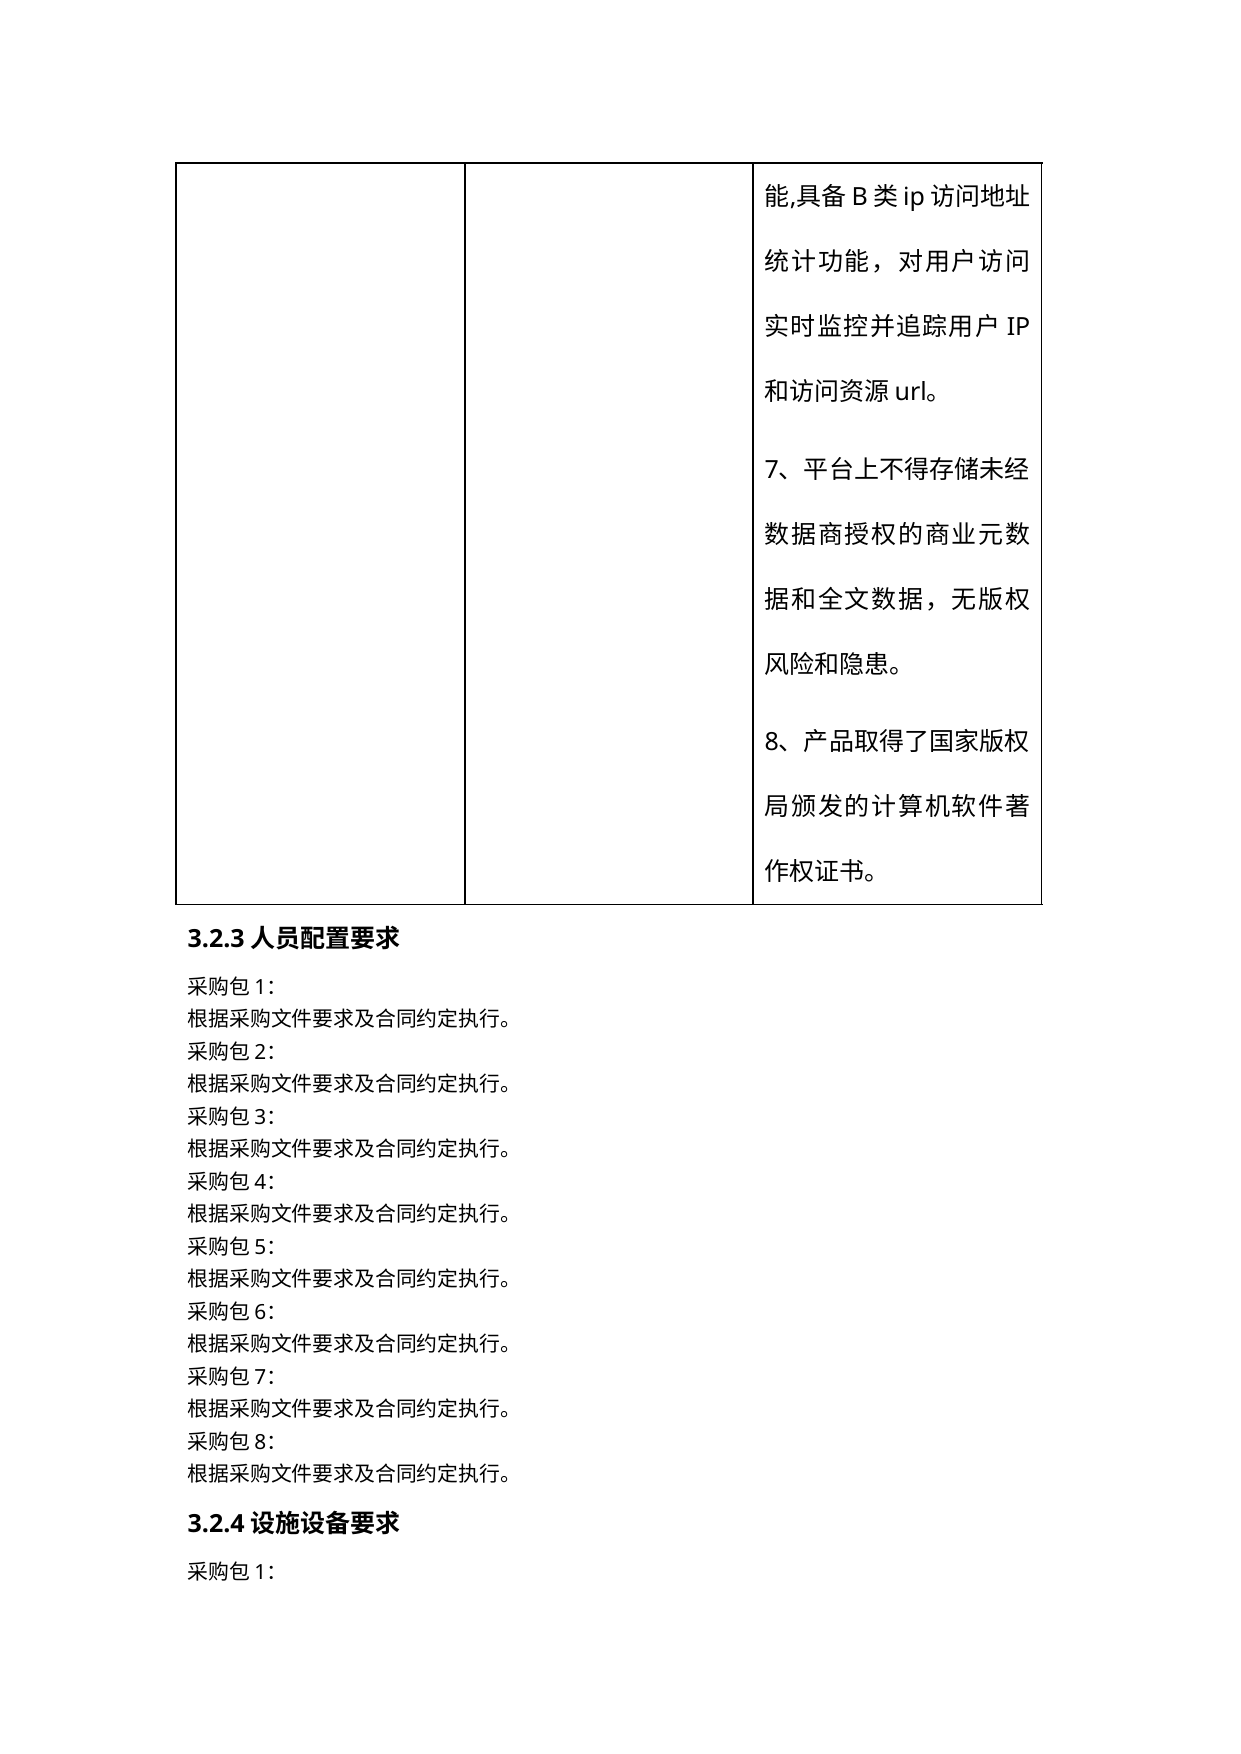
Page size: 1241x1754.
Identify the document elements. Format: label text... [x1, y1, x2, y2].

text 采购包4： [187, 1165, 1053, 1198]
text 3.2.3人员配置要求 [187, 905, 1053, 970]
text 根据采购文件要求及合同约定执行。 [187, 1263, 1053, 1295]
text 采购包8： [187, 1425, 1053, 1458]
text 采购包7： [187, 1360, 1053, 1393]
text 3.2.4设施设备要求 [187, 1490, 1053, 1555]
text 采购包1： [187, 970, 1053, 1003]
text 根据采购文件要求及合同约定执行。 [187, 1328, 1053, 1360]
text 采购包2： [187, 1035, 1053, 1068]
text 采购包3： [187, 1100, 1053, 1133]
text 根据采购文件要求及合同约定执行。 [187, 1198, 1053, 1230]
table_cell [466, 164, 752, 903]
text 采购包5： [187, 1230, 1053, 1263]
text 根据采购文件要求及合同约定执行。 [187, 1393, 1053, 1425]
text 根据采购文件要求及合同约定执行。 [187, 1458, 1053, 1490]
table_cell 1 [177, 164, 464, 903]
text 采购包1： [187, 1555, 1053, 1588]
text 根据采购文件要求及合同约定执行。 [187, 1068, 1053, 1100]
text 根据采购文件要求及合同约定执行。 [187, 1133, 1053, 1165]
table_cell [754, 164, 1041, 903]
text 采购包6： [187, 1295, 1053, 1328]
text 根据采购文件要求及合同约定执行。 [187, 1003, 1053, 1035]
